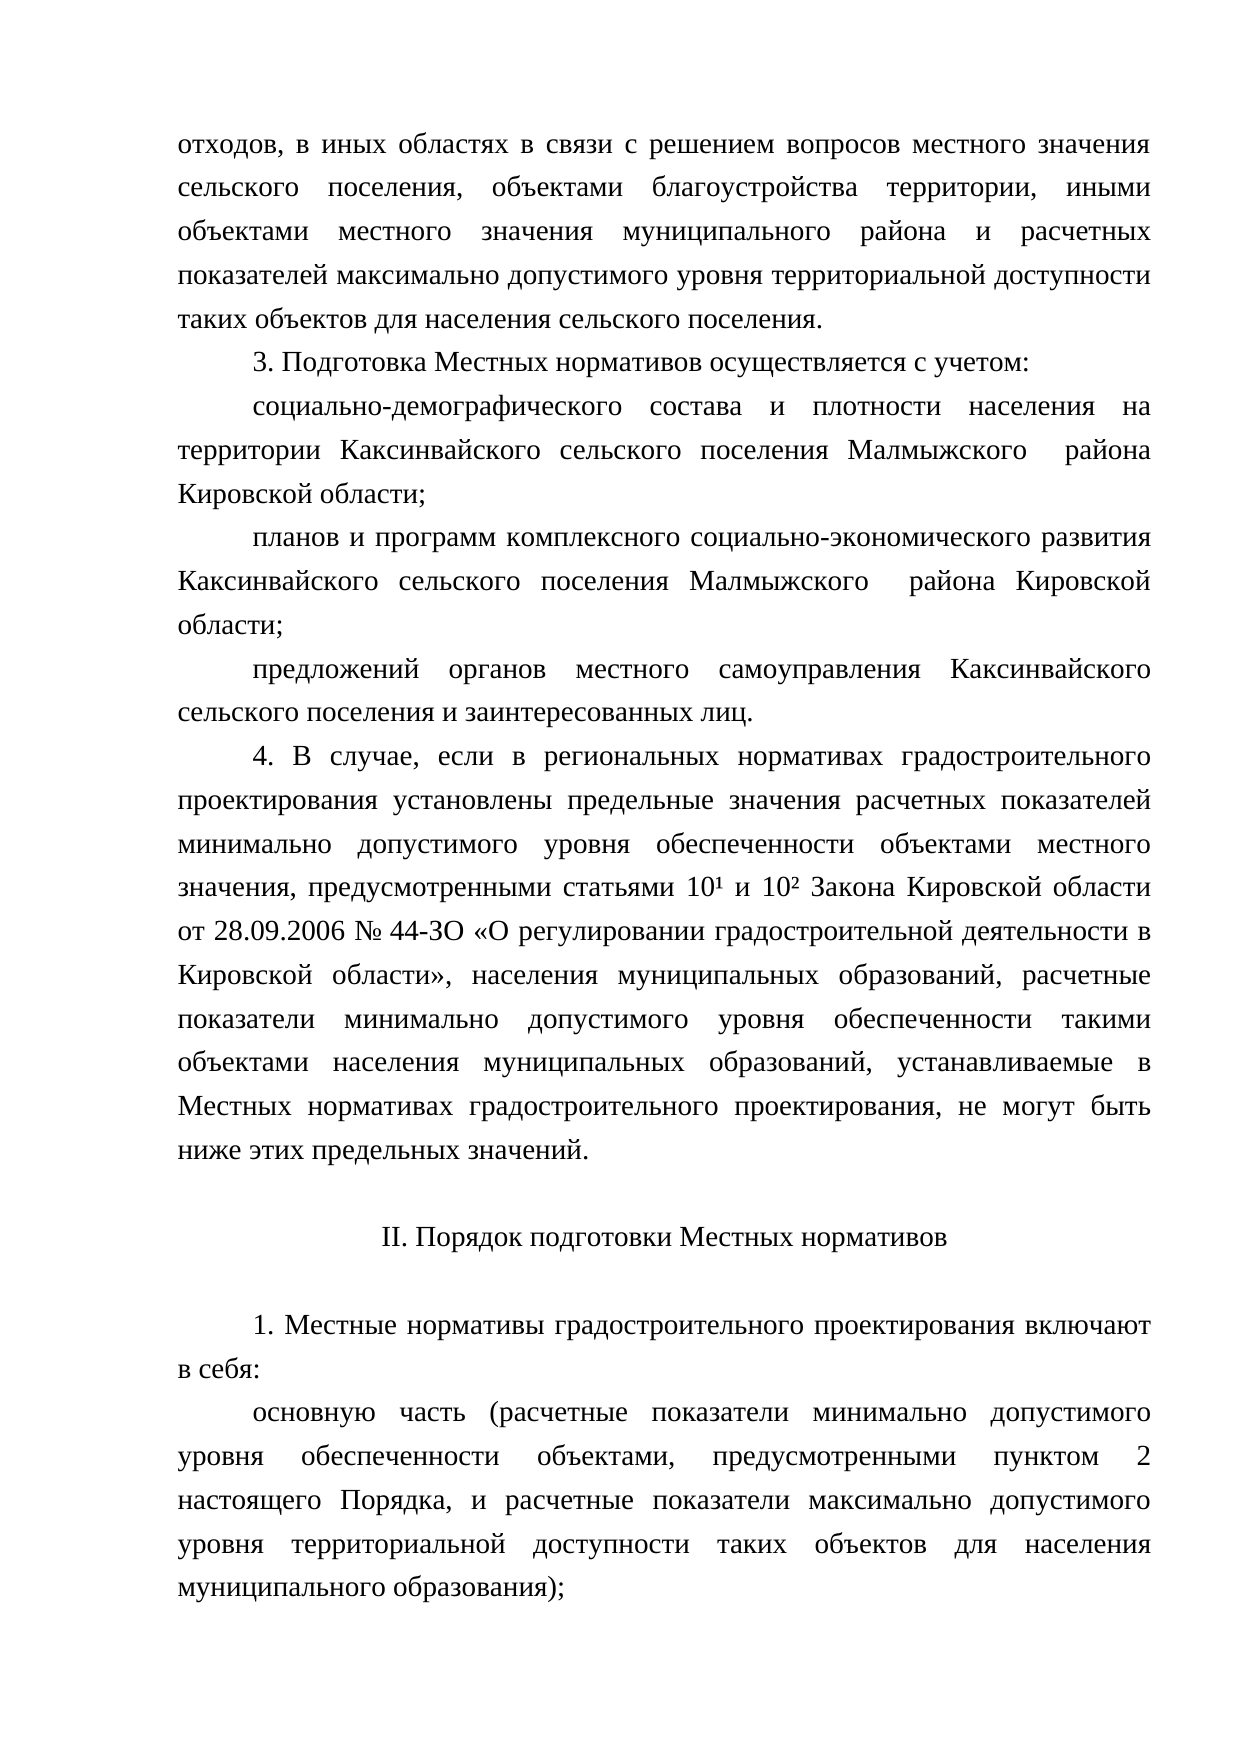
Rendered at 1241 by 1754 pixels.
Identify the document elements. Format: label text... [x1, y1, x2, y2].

text социально-демографического состава и плотности населения на территории Каксинвайского сельского поселения Малмыжского района Кировской области; [177, 381, 1152, 512]
text 3. Подготовка Местных нормативов осуществляется с учетом: [177, 337, 1152, 381]
text основную часть (расчетные показатели минимально допустимого уровня обеспеченности объектами, предусмотренными пунктом 2 настоящего Порядка, и расчетные показатели максимально допустимого уровня территориальной доступности таких объектов для населения муниципального образования); [177, 1387, 1152, 1606]
text 4. В случае, если в региональных нормативах градостроительного проектирования установлены предельные значения расчетных показателей минимально допустимого уровня обеспеченности объектами местного значения, предусмотренными статьями 10¹ и 10² Закона Кировской области от 28.09.2006 № 44-ЗО «О регулировании градостроительной деятельности в Кировской области», населения муниципальных образований, расчетные показатели минимально допустимого уровня обеспеченности такими объектами населения муниципальных образований, устанавливаемые в Местных нормативах градостроительного проектирования, не могут быть ниже этих предельных значений. [177, 731, 1152, 1168]
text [177, 118, 1152, 337]
text планов и программ комплексного социально-экономического развития Каксинвайского сельского поселения Малмыжского района Кировской области; [177, 512, 1152, 643]
text предложений органов местного самоуправления Каксинвайского сельского поселения и заинтересованных лиц. [177, 643, 1152, 731]
text II. Порядок подготовки Местных нормативов [177, 1212, 1152, 1256]
text 1. Местные нормативы градостроительного проектирования включают в себя: [177, 1299, 1152, 1387]
